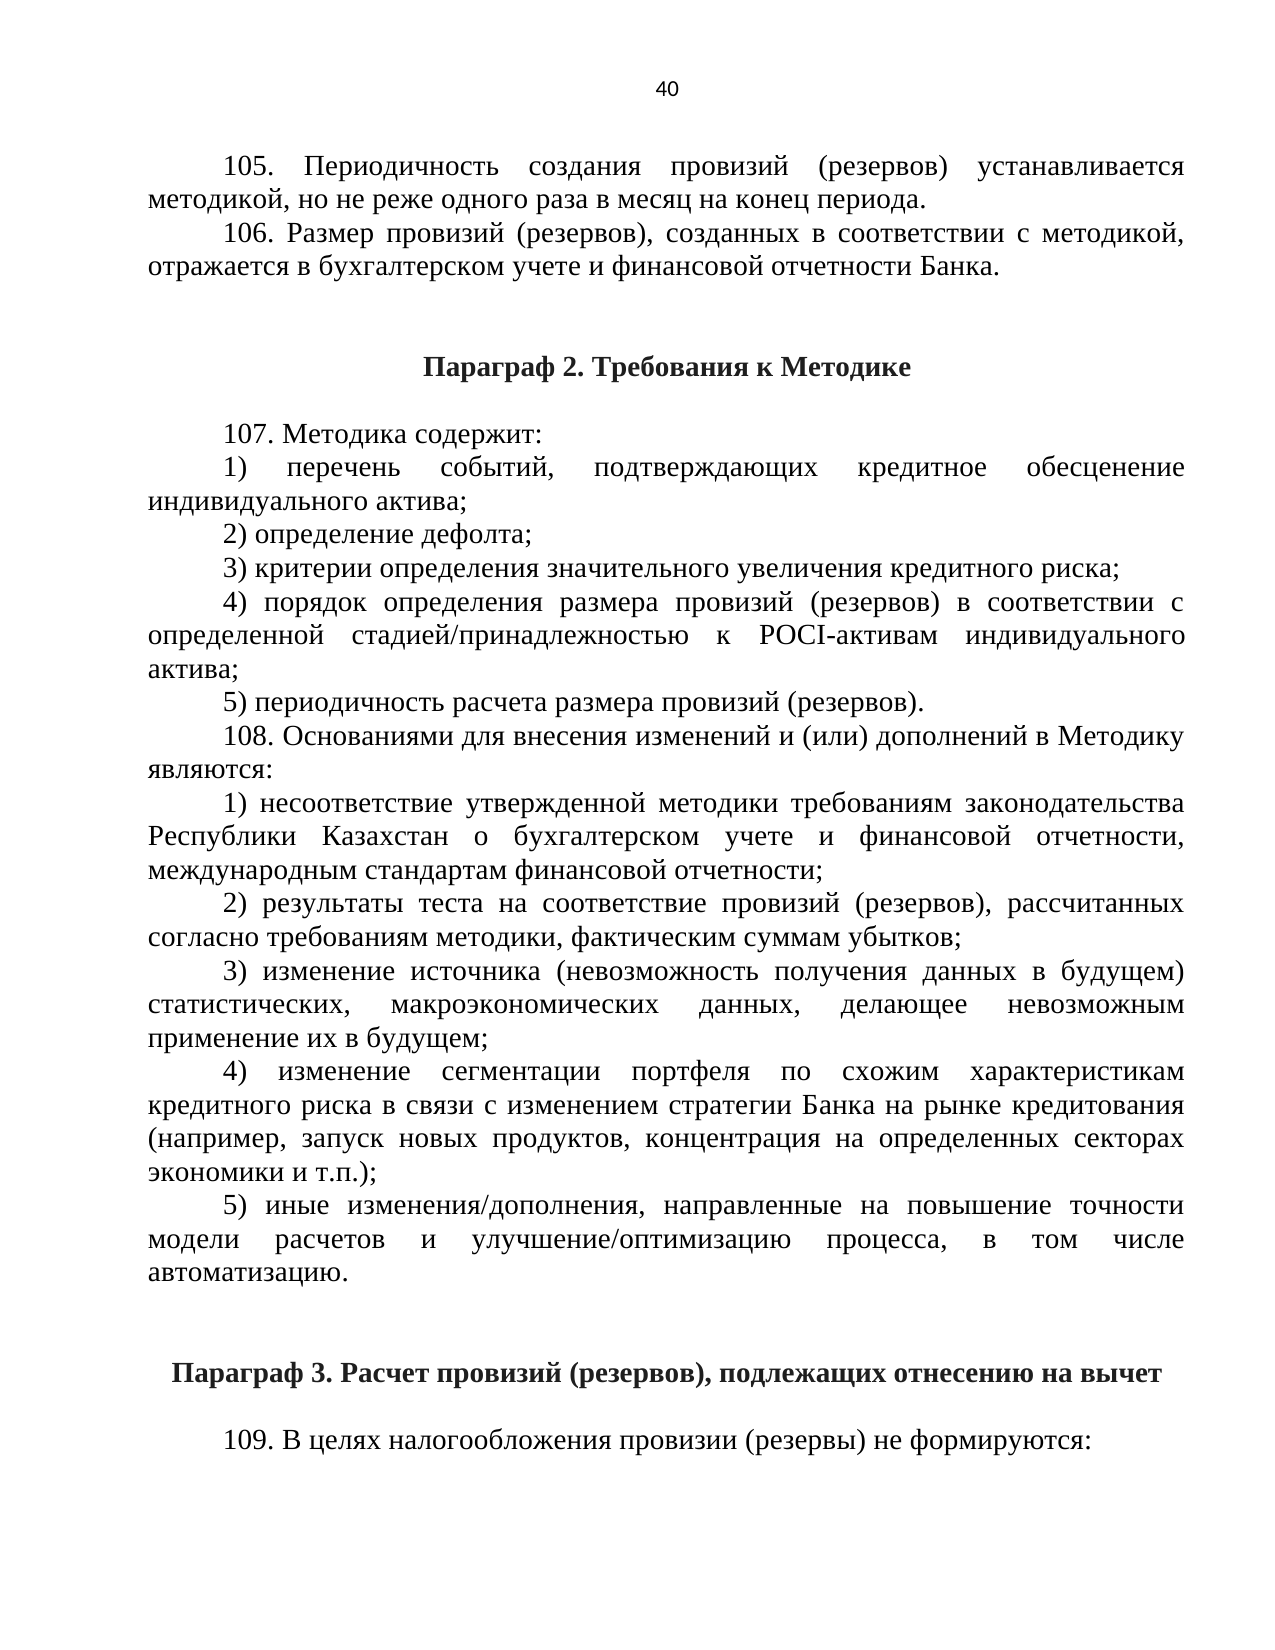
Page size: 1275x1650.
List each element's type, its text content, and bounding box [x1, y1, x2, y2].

text 2) определение дефолта; [148, 517, 1186, 550]
text 107. Методика содержит: [148, 416, 1186, 449]
text 5) периодичность расчета размера провизий (резервов). [148, 684, 1186, 718]
text Параграф 3. Расчет провизий (резервов), подлежащих отнесению на вычет [148, 1355, 1186, 1389]
text 5) иные изменения/дополнения, направленные на повышение точности модели расчетов и улучшение/оптимизацию процесса, в том числе автоматизацию. [148, 1187, 1186, 1288]
text 4) изменение сегментации портфеля по схожим характеристикам кредитного риска в связи с изменением стратегии Банка на рынке кредитования (например, запуск новых продуктов, концентрация на определенных секторах экономики и т.п.); [148, 1053, 1186, 1187]
text Параграф 2. Требования к Методике [148, 349, 1186, 382]
text 1) несоответствие утвержденной методики требованиям законодательства Республики Казахстан о бухгалтерском учете и финансовой отчетности, международным стандартам финансовой отчетности; [148, 785, 1186, 886]
text 105. Периодичность создания провизий (резервов) устанавливается методикой, но не реже одного раза в месяц на конец периода. [148, 148, 1186, 215]
text 109. В целях налогообложения провизии (резервы) не формируются: [148, 1422, 1186, 1456]
text 106. Размер провизий (резервов), созданных в соответствии с методикой, отражается в бухгалтерском учете и финансовой отчетности Банка. [148, 215, 1186, 282]
text 2) результаты теста на соответствие провизий (резервов), рассчитанных согласно требованиям методики, фактическим суммам убытков; [148, 886, 1186, 953]
text 108. Основаниями для внесения изменений и (или) дополнений в Методику являются: [148, 718, 1186, 785]
text 3) изменение источника (невозможность получения данных в будущем) статистических, макроэкономических данных, делающее невозможным применение их в будущем; [148, 953, 1186, 1053]
text 1) перечень событий, подтверждающих кредитное обесценение индивидуального актива; [148, 449, 1186, 517]
text 4) порядок определения размера провизий (резервов) в соответствии с определенной стадией/принадлежностью к POCI-активам индивидуального актива; [148, 584, 1186, 684]
text 3) критерии определения значительного увеличения кредитного риска; [148, 550, 1186, 584]
